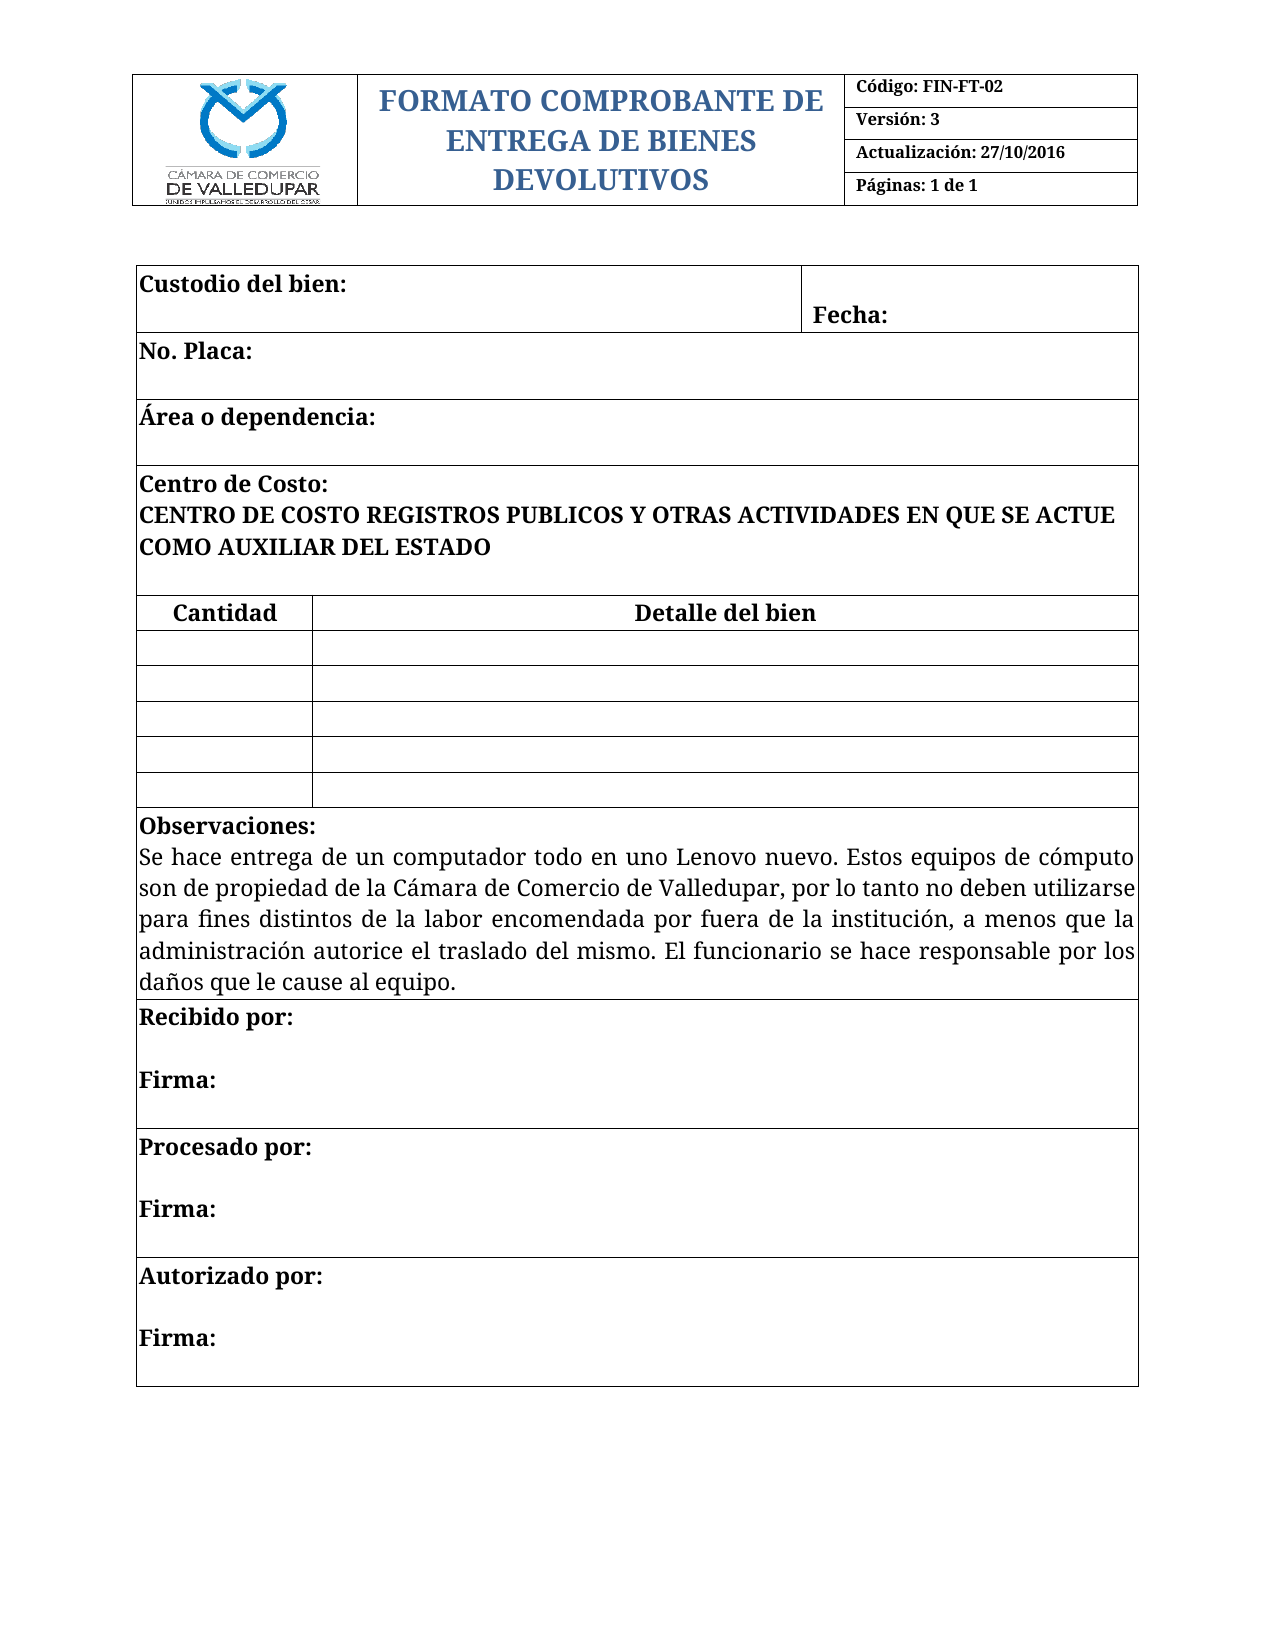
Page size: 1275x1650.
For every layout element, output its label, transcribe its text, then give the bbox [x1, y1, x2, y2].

table_cell [137, 773, 312, 807]
table_cell [313, 702, 1138, 736]
table_header Fecha: [802, 266, 1138, 332]
table_header Custodio del bien: [137, 266, 801, 332]
table_cell [313, 631, 1138, 665]
table_cell Detalle del bien [313, 596, 1138, 630]
table_cell Procesado por: Firma: [137, 1129, 1138, 1257]
table_cell Área o dependencia: [137, 400, 1138, 465]
picture [165, 79, 321, 204]
table_cell [137, 702, 312, 736]
table_cell [313, 773, 1138, 807]
table_cell Observaciones: Se hace entrega de un computador todo en uno Lenovo nuevo. Estos equipos de cómputo son de propiedad de la Cámara de Comercio de Valledupar, por lo tanto no deben utilizarse para fines distintos de la labor encomendada por fuera de la institución, a menos que la administración autorice el traslado del mismo. El funcionario se hace responsable por los daños que le cause al equipo. [137, 808, 1138, 999]
table_cell Recibido por: Firma: [137, 1000, 1138, 1128]
table_cell Centro de Costo: CENTRO DE COSTO REGISTROS PUBLICOS Y OTRAS ACTIVIDADES EN QUE SE ACTUE COMO AUXILIAR DEL ESTADO [137, 466, 1138, 594]
table_cell [313, 666, 1138, 701]
table_cell [137, 666, 312, 701]
table_cell Autorizado por: Firma: [137, 1258, 1138, 1386]
table_cell [137, 631, 312, 665]
table_cell [137, 737, 312, 772]
table_cell No. Placa: [137, 333, 1138, 399]
table_cell [313, 737, 1138, 772]
table_cell Cantidad [137, 596, 312, 630]
